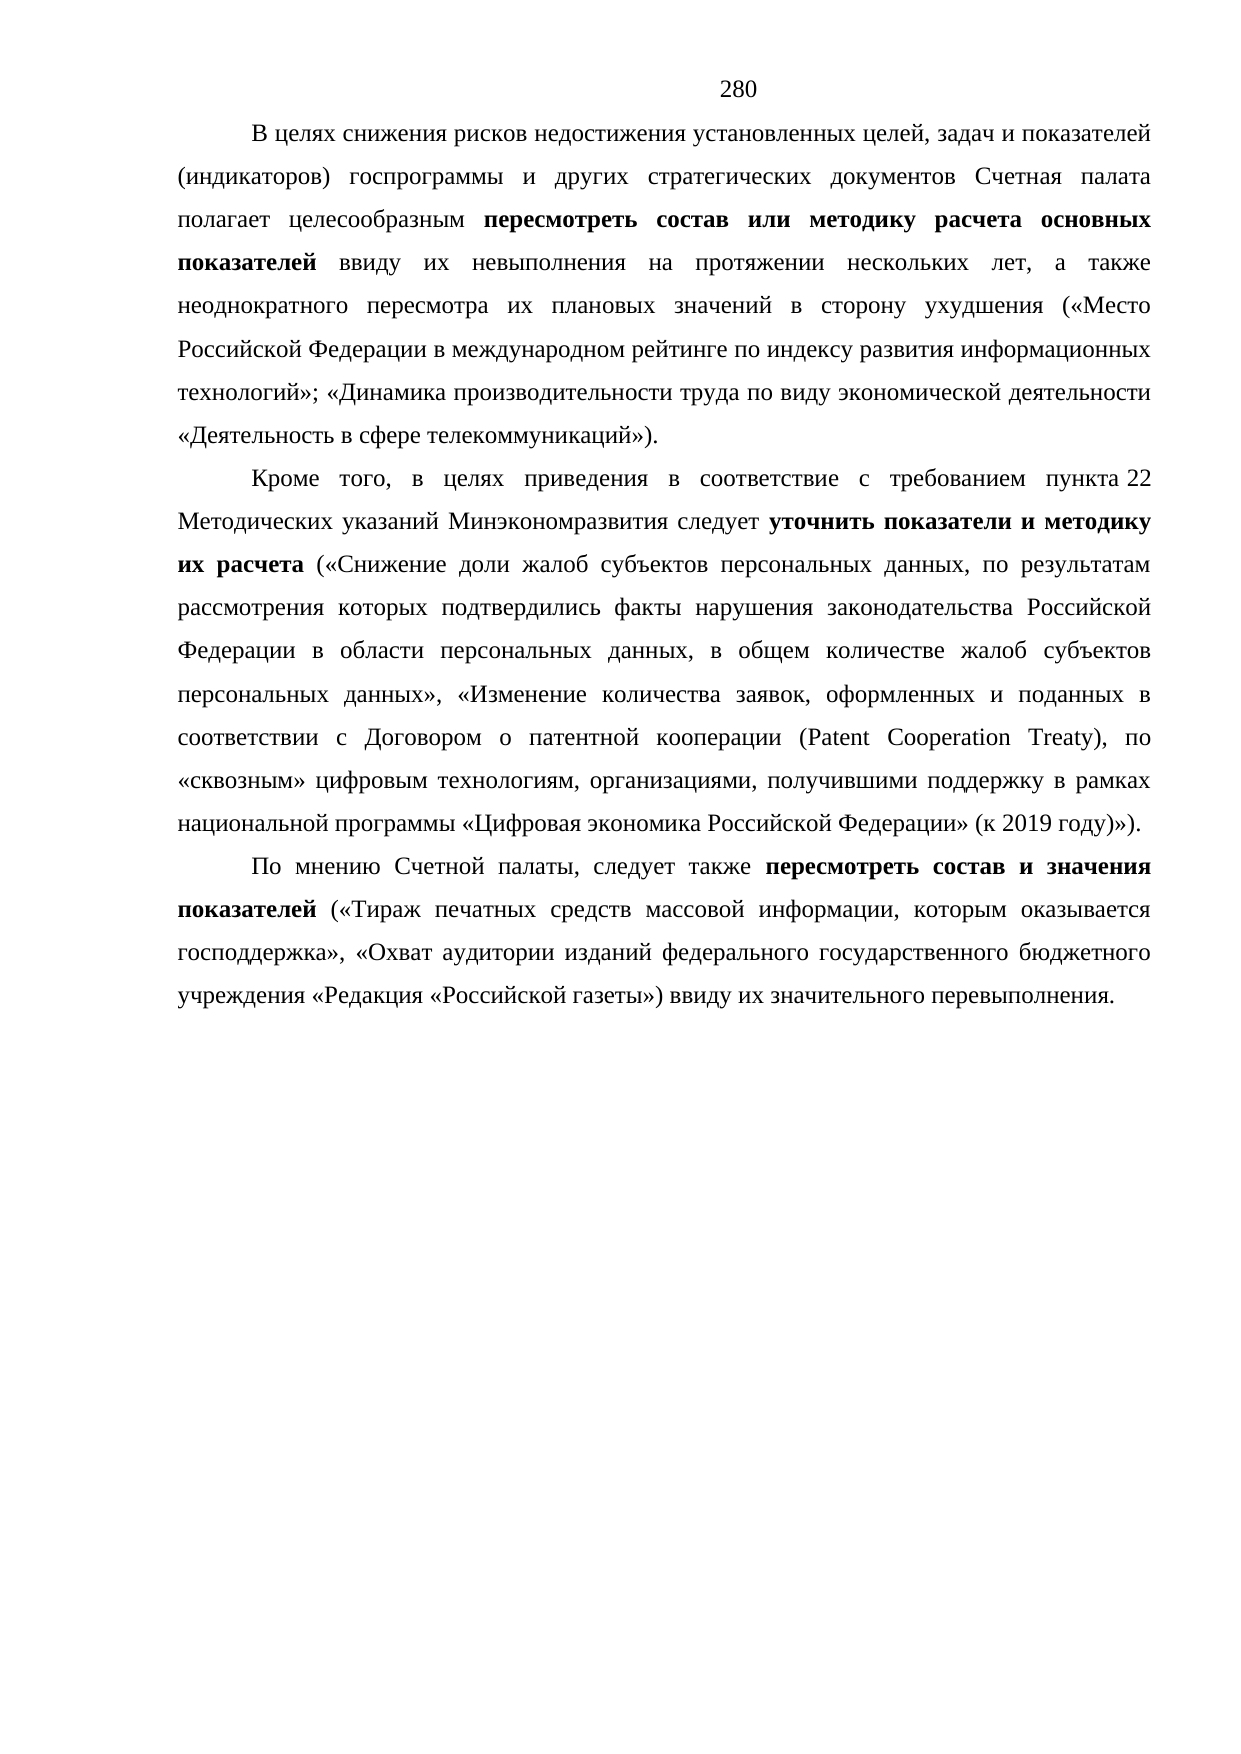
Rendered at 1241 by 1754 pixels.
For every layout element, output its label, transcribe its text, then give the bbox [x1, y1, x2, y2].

text По мнению Счетной палаты, следует также пересмотреть состав и значения показателей («Тираж печатных средств массовой информации, которым оказывается господдержка», «Охват аудитории изданий федерального государственного бюджетного учреждения «Редакция «Российской газеты») ввиду их значительного перевыполнения. [177, 851, 1152, 1009]
text Кроме того, в целях приведения в соответствие с требованием пункта 22 Методических указаний Минэкономразвития следует уточнить показатели и методику их расчета («Снижение доли жалоб субъектов персональных данных, по результатам рассмотрения которых подтвердились факты нарушения законодательства Российской Федерации в области персональных данных, в общем количестве жалоб субъектов персональных данных», «Изменение количества заявок, оформленных и поданных в соответствии с Договором о патентной кооперации (Patent Cooperation Treaty), по «сквозным» цифровым технологиям, организациями, получившими поддержку в рамках национальной программы «Цифровая экономика Российской Федерации» (к 2019 году)»). [177, 463, 1152, 837]
text В целях снижения рисков недостижения установленных целей, задач и показателей (индикаторов) госпрограммы и других стратегических документов Счетная палата полагает целесообразным пересмотреть состав или методику расчета основных показателей ввиду их невыполнения на протяжении нескольких лет, а также неоднократного пересмотра их плановых значений в сторону ухудшения («Место Российской Федерации в международном рейтинге по индексу развития информационных технологий»; «Динамика производительности труда по виду экономической деятельности «Деятельность в сфере телекоммуникаций»). [177, 118, 1152, 449]
